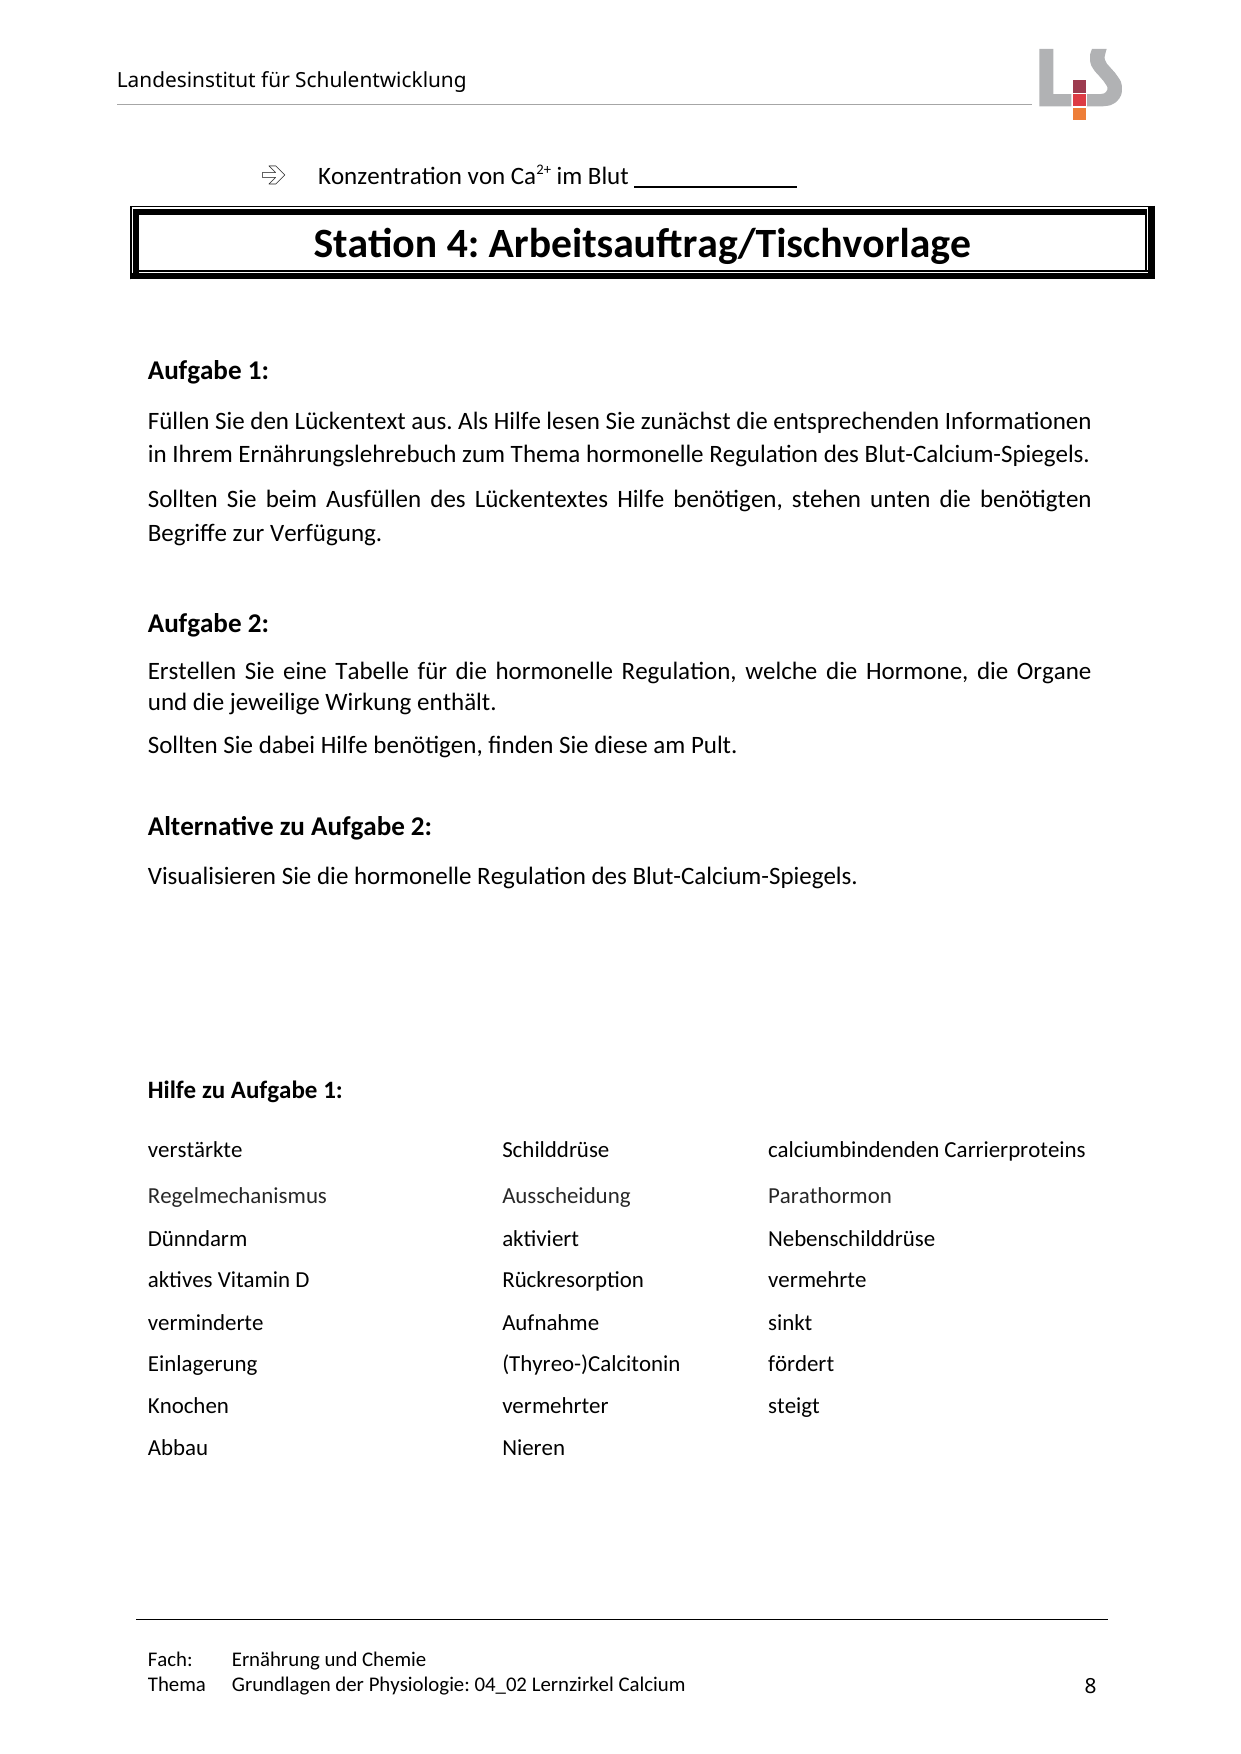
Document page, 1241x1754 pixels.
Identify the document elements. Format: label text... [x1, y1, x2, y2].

text Aufgabe 1: [148, 353, 1093, 386]
text Aufgabe 2: [148, 606, 1093, 639]
text Füllen Sie den Lückentext aus. Als Hilfe lesen Sie zunächst die entsprechenden Informationen in Ihrem Ernährungslehrebuch zum Thema hormonelle Regulation des Blut-Calcium-Spiegels. [148, 403, 1093, 469]
text Knochen vermehrter steigt [148, 1392, 1093, 1419]
text Sollten Sie beim Ausfüllen des Lückentextes Hilfe benötigen, stehen unten die benötigten Begriffe zur Verfügung. [148, 481, 1093, 548]
list Konzentration von Ca2+ im Blut [260, 160, 1093, 191]
text Dünndarm aktiviert Nebenschilddrüse [148, 1224, 1093, 1252]
text Visualisieren Sie die hormonelle Regulation des Blut-Calcium-Spiegels. [148, 858, 1093, 891]
text verstärkte Schilddrüse calciumbindenden Carrierproteins [148, 1136, 1093, 1163]
text Station 4: Arbeitsauftrag/Tischvorlage [139, 215, 1145, 270]
text Alternative zu Aufgabe 2: [148, 809, 1093, 842]
text aktives Vitamin D Rückresorption vermehrte [148, 1266, 1093, 1294]
text Abbau Nieren [148, 1433, 1093, 1462]
subtitle Regelmechanismus Ausscheidung Parathormon [148, 1182, 1093, 1210]
text Einlagerung (Thyreo-)Calcitonin fördert [148, 1349, 1093, 1378]
text Hilfe zu Aufgabe 1: [148, 1074, 1093, 1105]
text Erstellen Sie eine Tabelle für die hormonelle Regulation, welche die Hormone, die Organe und die jeweilige Wirkung enthält. [148, 655, 1093, 716]
text verminderte Aufnahme sinkt [148, 1308, 1093, 1336]
text Sollten Sie dabei Hilfe benötigen, finden Sie diese am Pult. [148, 729, 1093, 759]
